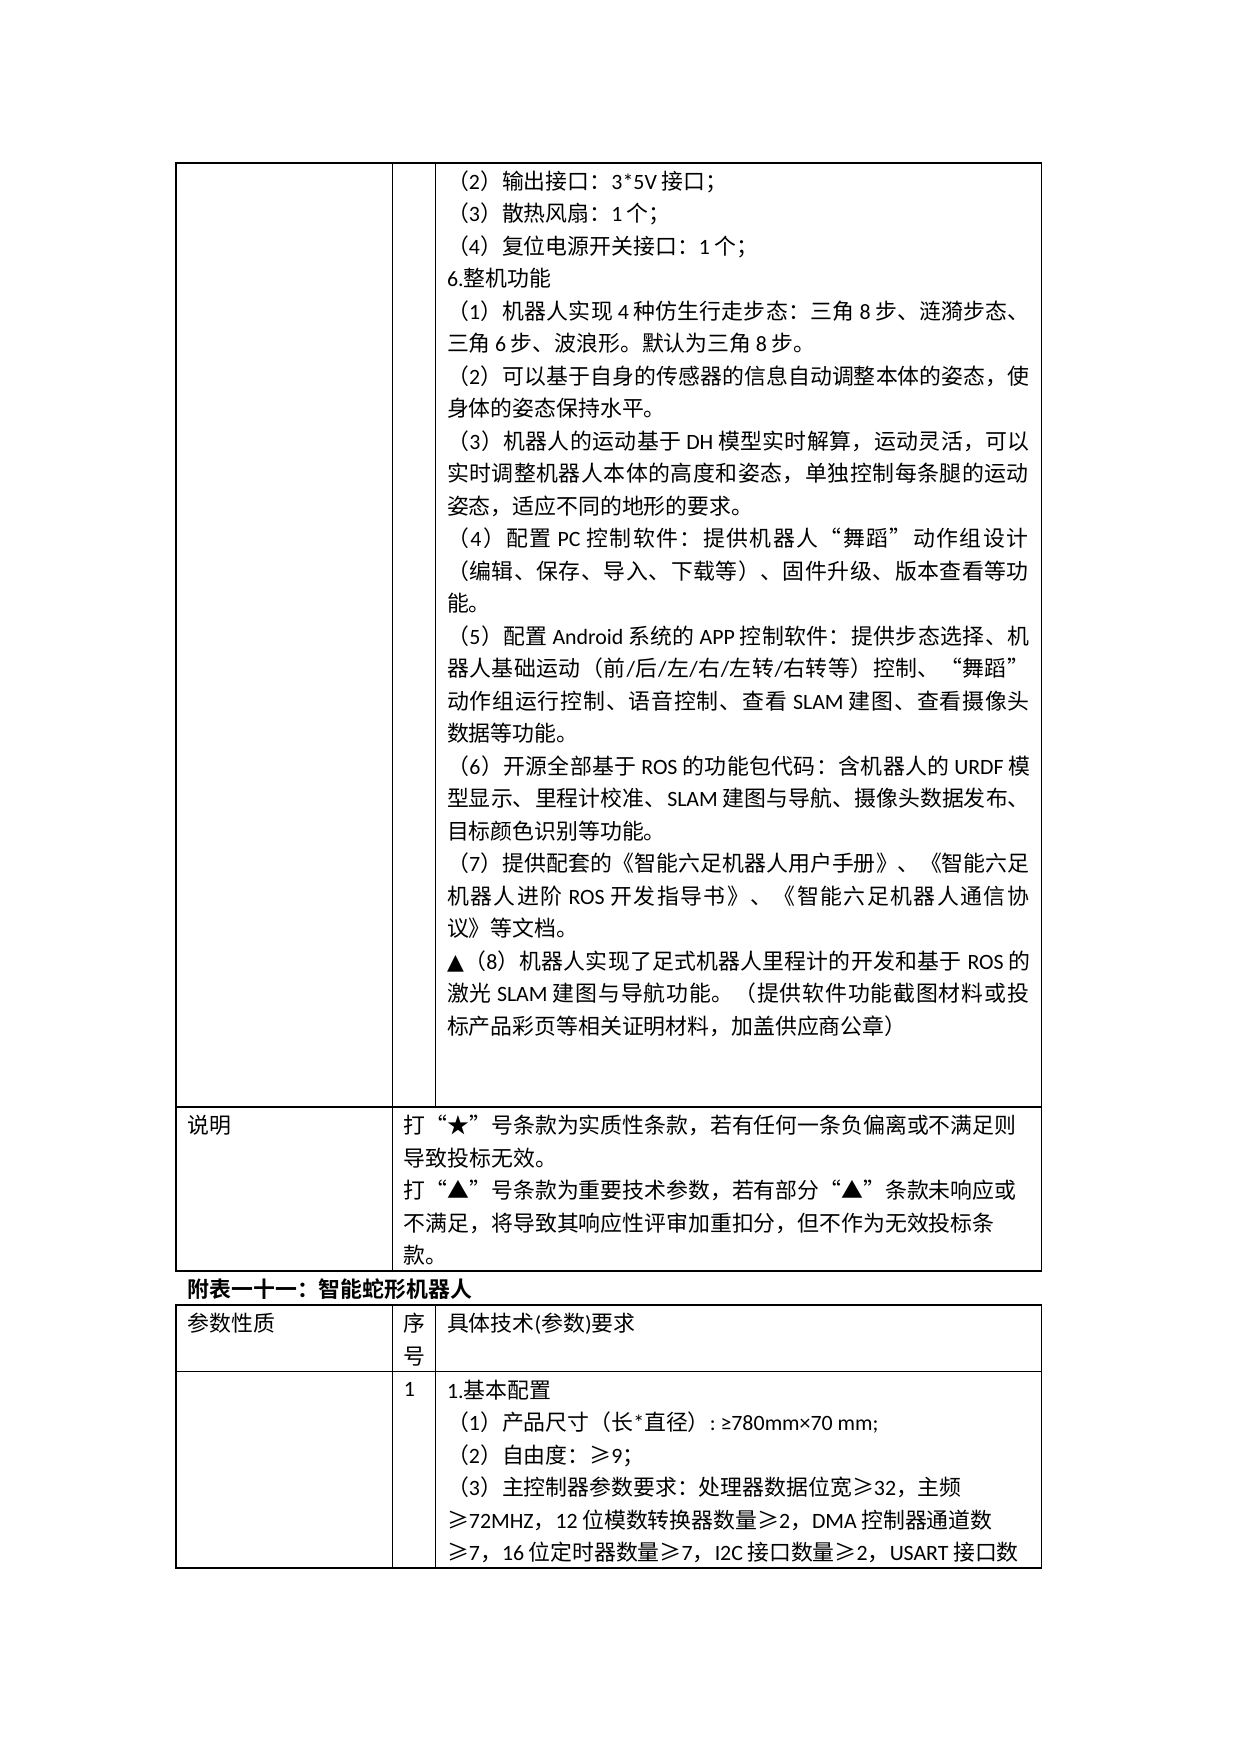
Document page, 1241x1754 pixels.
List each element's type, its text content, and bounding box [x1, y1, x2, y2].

text 附表一十一：智能蛇形机器人 [187, 1272, 1053, 1304]
table_cell 1 [393, 164, 435, 1106]
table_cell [436, 1372, 1041, 1567]
table_header 具体技术(参数)要求 [436, 1306, 1041, 1371]
table_header 参数性质 [177, 1306, 392, 1371]
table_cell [436, 164, 1041, 1106]
table_cell 说明 [177, 1108, 392, 1270]
table_cell [177, 1372, 392, 1567]
table_cell 打“★”号条款为实质性条款，若有任何一条负偏离或不满足则导致投标无效。 打“▲”号条款为重要技术参数，若有部分“▲”条款未响应或不满足，将导致其响应性评审加重扣分，但不作为无效投标条款。 [393, 1108, 1041, 1270]
table_cell 1 [393, 1372, 435, 1567]
table_cell [177, 164, 392, 1106]
table_header 序号 [393, 1306, 435, 1371]
